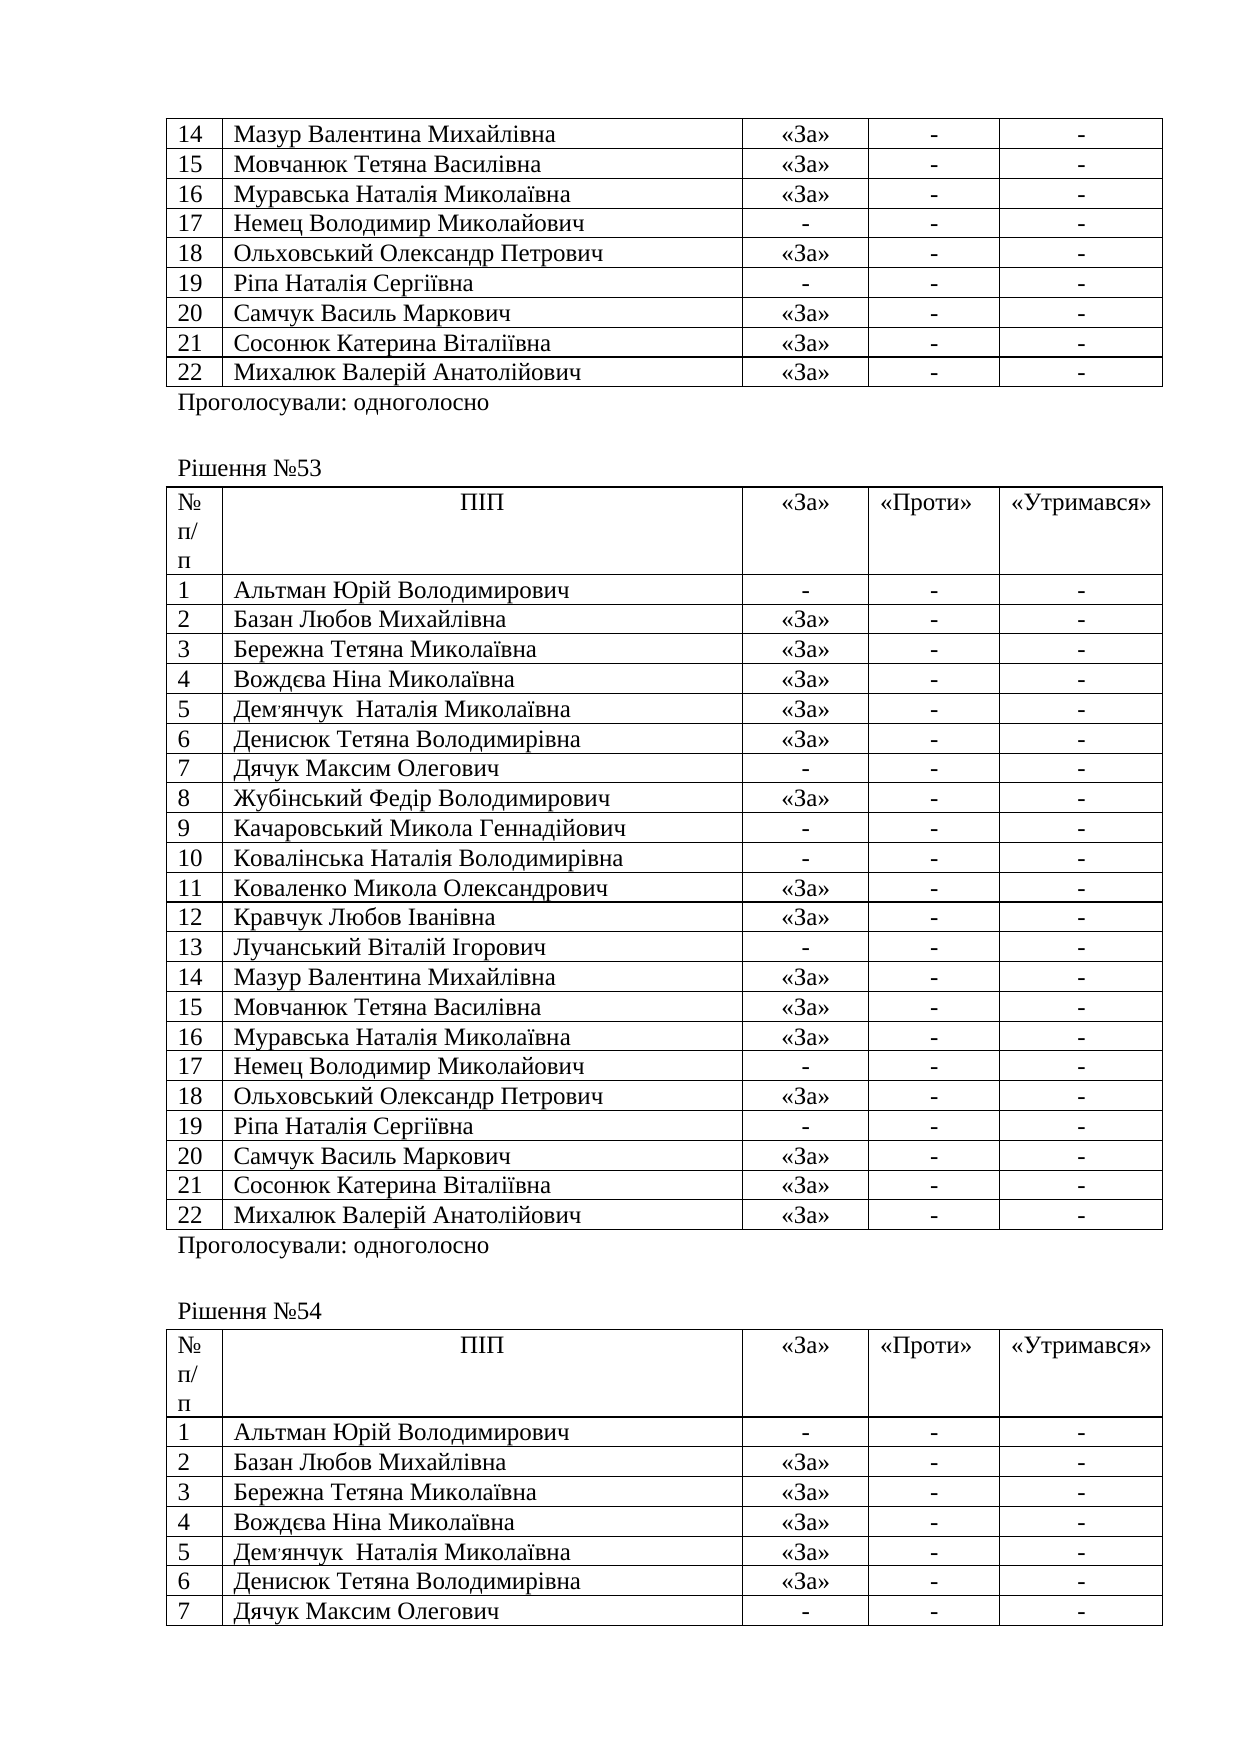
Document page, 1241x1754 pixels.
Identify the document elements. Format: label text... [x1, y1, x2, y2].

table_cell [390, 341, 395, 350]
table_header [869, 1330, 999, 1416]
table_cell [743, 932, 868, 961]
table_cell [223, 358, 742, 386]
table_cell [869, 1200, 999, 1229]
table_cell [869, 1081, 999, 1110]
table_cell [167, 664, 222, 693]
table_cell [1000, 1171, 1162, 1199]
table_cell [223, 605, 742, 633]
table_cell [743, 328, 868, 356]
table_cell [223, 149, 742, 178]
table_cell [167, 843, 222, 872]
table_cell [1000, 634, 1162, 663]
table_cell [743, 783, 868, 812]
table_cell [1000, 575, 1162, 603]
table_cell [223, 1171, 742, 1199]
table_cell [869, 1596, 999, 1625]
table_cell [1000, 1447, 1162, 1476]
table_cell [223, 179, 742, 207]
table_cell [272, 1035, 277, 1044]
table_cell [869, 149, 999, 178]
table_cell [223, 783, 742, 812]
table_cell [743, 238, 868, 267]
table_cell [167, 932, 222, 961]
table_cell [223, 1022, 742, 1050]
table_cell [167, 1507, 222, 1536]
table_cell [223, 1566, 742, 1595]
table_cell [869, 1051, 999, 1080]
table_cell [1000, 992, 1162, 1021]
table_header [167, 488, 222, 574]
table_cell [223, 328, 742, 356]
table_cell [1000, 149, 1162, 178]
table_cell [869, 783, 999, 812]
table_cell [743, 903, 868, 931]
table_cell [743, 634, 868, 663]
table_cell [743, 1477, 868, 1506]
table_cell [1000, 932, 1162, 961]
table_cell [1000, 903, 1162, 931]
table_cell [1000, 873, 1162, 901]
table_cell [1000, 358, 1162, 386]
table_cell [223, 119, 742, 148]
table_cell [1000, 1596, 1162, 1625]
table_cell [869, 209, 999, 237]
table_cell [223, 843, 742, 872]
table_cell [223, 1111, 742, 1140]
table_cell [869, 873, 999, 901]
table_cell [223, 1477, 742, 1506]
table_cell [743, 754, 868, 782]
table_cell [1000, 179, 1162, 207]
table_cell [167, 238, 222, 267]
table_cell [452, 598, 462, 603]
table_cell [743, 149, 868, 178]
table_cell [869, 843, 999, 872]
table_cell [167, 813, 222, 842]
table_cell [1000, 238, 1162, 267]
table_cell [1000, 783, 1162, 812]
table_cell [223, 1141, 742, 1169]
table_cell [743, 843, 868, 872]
text Рішення №54 [177, 1296, 1152, 1325]
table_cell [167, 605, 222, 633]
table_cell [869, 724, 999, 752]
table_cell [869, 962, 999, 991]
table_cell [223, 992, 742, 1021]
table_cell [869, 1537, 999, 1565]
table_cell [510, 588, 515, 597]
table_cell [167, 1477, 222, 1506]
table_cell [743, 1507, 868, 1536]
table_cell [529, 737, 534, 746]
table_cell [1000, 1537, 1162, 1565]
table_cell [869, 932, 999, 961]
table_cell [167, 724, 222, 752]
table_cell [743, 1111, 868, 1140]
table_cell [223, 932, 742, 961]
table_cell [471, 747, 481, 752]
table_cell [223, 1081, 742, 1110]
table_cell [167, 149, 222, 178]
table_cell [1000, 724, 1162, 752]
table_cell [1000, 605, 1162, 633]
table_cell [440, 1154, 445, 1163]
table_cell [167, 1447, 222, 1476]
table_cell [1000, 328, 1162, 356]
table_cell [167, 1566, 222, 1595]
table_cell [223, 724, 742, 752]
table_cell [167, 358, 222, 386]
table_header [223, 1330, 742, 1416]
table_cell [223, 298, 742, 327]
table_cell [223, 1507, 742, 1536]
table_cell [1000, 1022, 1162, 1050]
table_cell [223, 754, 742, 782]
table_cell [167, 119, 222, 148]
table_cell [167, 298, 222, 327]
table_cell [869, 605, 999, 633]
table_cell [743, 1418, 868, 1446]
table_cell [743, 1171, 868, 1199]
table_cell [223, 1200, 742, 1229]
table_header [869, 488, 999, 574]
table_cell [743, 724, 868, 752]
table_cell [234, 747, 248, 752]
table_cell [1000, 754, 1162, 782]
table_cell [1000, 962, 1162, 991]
text Проголосували: одноголосно [177, 1230, 1152, 1259]
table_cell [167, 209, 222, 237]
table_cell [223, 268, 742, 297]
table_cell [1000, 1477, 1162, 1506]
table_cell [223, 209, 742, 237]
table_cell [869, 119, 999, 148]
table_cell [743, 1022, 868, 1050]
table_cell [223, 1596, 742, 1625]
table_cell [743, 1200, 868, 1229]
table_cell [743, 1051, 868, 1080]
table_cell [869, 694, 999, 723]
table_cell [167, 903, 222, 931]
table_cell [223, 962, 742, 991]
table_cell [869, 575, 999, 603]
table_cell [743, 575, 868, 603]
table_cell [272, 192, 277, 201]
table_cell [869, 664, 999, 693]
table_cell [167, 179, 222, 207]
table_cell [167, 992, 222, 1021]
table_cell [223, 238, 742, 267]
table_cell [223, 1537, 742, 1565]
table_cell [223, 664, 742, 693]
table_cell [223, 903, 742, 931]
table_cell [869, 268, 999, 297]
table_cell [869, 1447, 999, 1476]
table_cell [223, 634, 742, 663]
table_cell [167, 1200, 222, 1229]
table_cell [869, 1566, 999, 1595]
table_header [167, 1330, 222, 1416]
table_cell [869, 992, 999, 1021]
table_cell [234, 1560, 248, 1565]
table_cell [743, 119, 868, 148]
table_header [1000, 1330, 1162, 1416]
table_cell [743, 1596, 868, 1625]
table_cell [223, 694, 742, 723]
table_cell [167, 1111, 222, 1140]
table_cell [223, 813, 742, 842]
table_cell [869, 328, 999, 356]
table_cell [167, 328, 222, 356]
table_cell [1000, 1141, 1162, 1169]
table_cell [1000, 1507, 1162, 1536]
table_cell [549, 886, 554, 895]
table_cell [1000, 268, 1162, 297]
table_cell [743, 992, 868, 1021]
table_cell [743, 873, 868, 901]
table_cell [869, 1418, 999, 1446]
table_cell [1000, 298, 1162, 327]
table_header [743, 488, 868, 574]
text Проголосували: одноголосно [177, 387, 1152, 416]
text Рішення №53 [177, 453, 1152, 482]
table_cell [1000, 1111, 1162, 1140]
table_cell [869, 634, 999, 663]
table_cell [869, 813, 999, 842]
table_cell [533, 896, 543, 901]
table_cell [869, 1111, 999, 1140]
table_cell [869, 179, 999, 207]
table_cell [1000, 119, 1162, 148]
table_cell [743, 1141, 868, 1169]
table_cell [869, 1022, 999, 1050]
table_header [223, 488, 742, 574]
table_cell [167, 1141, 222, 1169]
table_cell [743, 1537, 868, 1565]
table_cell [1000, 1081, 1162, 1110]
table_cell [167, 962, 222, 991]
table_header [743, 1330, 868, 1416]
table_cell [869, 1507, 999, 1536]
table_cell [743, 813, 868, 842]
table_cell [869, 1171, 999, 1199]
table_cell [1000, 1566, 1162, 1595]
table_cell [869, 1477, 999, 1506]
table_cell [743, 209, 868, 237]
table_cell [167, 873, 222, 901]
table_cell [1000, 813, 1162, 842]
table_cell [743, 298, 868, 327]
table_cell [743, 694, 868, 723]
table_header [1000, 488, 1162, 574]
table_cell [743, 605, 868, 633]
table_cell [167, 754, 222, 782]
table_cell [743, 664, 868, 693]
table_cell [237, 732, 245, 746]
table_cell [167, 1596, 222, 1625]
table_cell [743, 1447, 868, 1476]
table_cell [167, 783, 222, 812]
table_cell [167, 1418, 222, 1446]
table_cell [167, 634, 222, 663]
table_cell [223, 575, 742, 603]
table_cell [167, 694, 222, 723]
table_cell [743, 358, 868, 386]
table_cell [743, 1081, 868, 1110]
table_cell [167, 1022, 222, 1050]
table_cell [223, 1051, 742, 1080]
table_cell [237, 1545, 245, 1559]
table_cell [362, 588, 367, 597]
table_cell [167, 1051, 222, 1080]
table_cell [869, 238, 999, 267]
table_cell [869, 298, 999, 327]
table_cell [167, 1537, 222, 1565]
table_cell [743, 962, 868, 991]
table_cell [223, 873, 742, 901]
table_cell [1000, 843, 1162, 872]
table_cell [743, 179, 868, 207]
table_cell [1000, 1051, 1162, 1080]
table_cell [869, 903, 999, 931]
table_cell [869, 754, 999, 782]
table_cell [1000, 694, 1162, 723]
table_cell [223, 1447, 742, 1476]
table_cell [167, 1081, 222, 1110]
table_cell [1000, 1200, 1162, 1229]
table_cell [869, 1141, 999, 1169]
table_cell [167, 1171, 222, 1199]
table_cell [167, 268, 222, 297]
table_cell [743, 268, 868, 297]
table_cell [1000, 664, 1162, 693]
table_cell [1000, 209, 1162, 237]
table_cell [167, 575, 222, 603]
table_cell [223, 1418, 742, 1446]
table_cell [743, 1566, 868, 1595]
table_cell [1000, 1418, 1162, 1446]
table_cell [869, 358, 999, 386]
